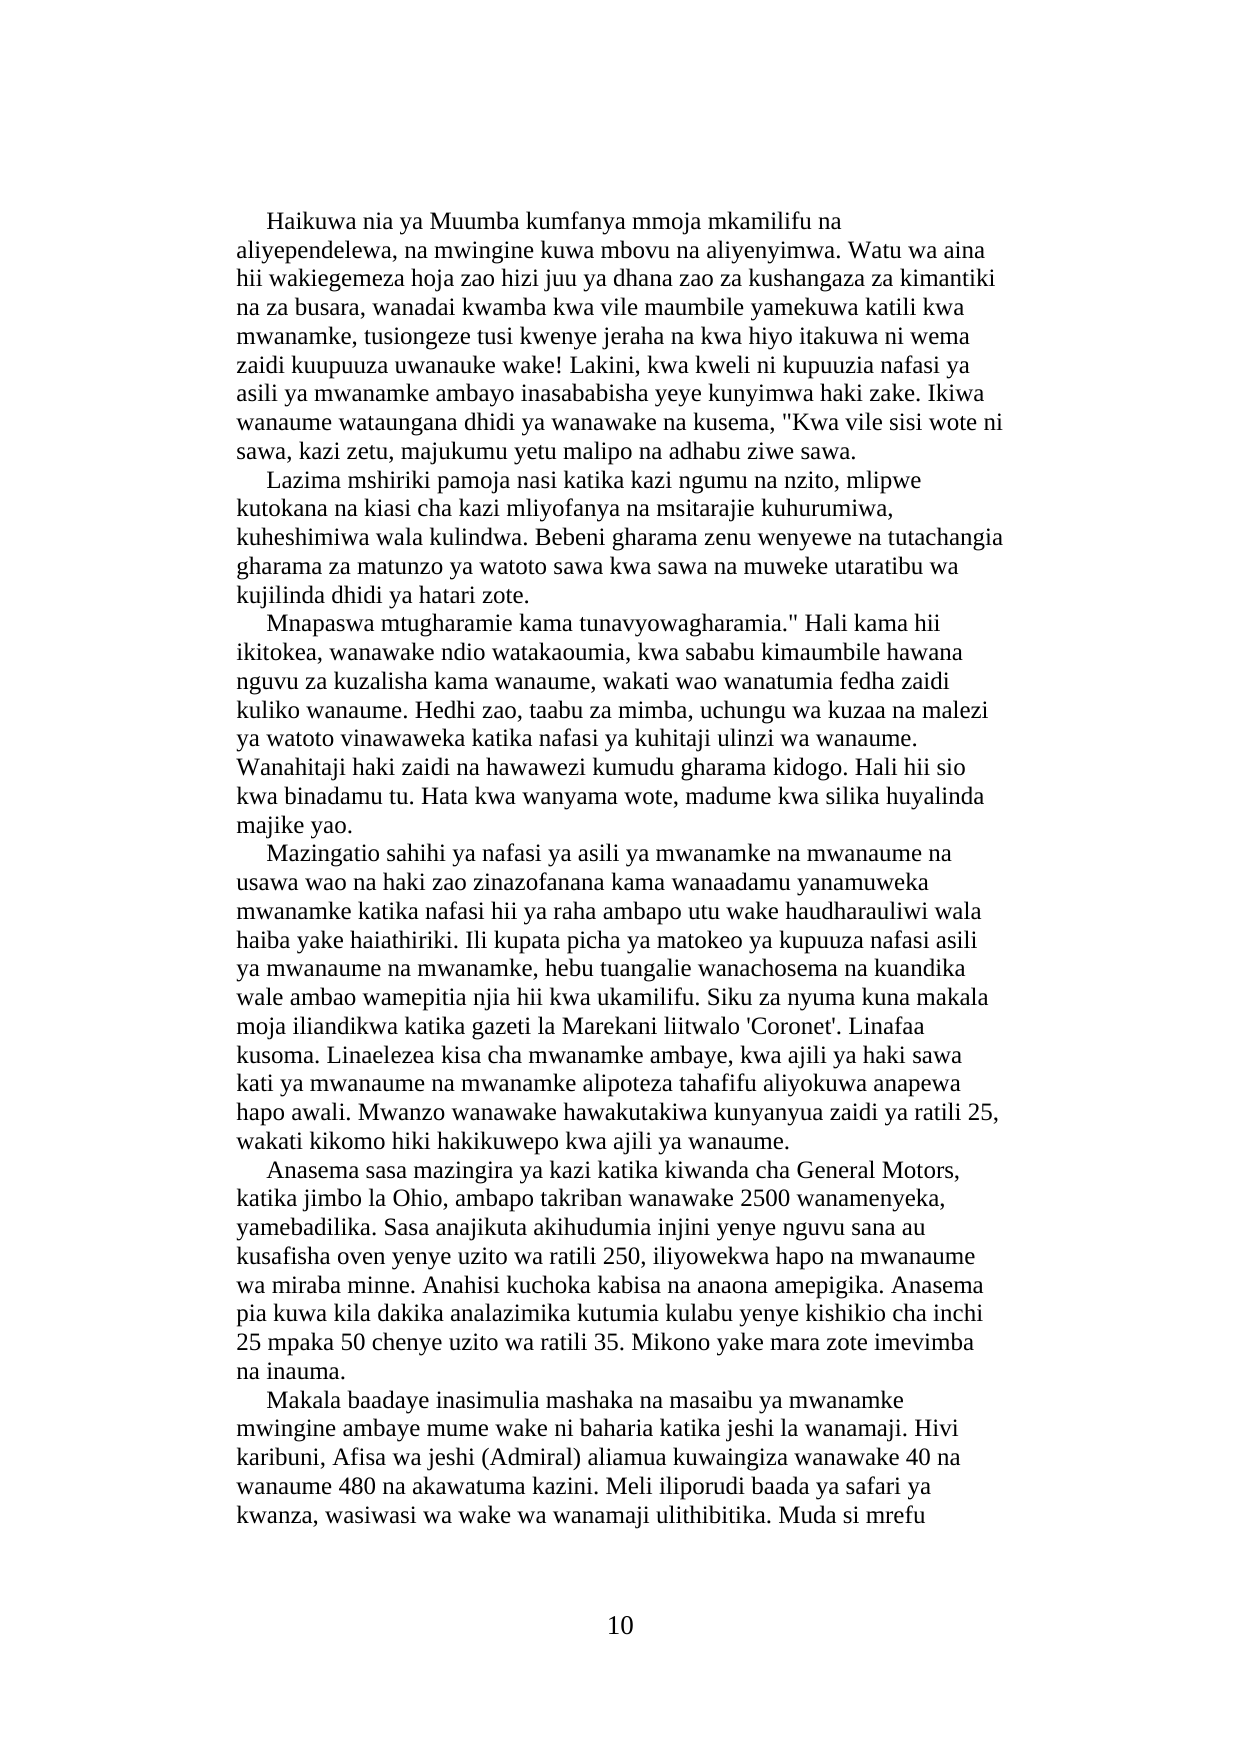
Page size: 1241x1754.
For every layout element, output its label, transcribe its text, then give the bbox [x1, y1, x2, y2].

text Haikuwa nia ya Muumba kumfanya mmoja mkamilifu na aliyependelewa, na mwingine kuwa mbovu na aliyenyimwa. Watu wa aina hii wakiegemeza hoja zao hizi juu ya dhana zao za kushangaza za kimantiki na za busara, wanadai kwamba kwa vile maumbile yamekuwa katili kwa mwanamke, tusiongeze tusi kwenye jeraha na kwa hiyo itakuwa ni wema zaidi kuupuuza uwanauke wake! Lakini, kwa kweli ni kupuuzia nafasi ya asili ya mwanamke ambayo inasababisha yeye kunyimwa haki zake. Ikiwa wanaume wataungana dhidi ya wanawake na kusema, "Kwa vile sisi wote ni sawa, kazi zetu, majukumu yetu malipo na adhabu ziwe sawa. [236, 206, 1004, 465]
text Mazingatio sahihi ya nafasi ya asili ya mwanamke na mwanaume na usawa wao na haki zao zinazofanana kama wanaadamu yanamuweka mwanamke katika nafasi hii ya raha ambapo utu wake haudharauliwi wala haiba yake haiathiriki. Ili kupata picha ya matokeo ya kupuuza nafasi asili ya mwanaume na mwanamke, hebu tuangalie wanachosema na kuandika wale ambao wamepitia njia hii kwa ukamilifu. Siku za nyuma kuna makala moja iliandikwa katika gazeti la Marekani liitwalo 'Coronet'. Linafaa kusoma. Linaelezea kisa cha mwanamke ambaye, kwa ajili ya haki sawa kati ya mwanaume na mwanamke alipoteza tahafifu aliyokuwa anapewa hapo awali. Mwanzo wanawake hawakutakiwa kunyanyua zaidi ya ratili 25, wakati kikomo hiki hakikuwepo kwa ajili ya wanaume. [236, 838, 1004, 1155]
text Anasema sasa mazingira ya kazi katika kiwanda cha General Motors, katika jimbo la Ohio, ambapo takriban wanawake 2500 wanamenyeka, yamebadilika. Sasa anajikuta akihudumia injini yenye nguvu sana au kusafisha oven yenye uzito wa ratili 250, iliyowekwa hapo na mwanaume wa miraba minne. Anahisi kuchoka kabisa na anaona amepigika. Anasema pia kuwa kila dakika analazimika kutumia kulabu yenye kishikio cha inchi 25 mpaka 50 chenye uzito wa ratili 35. Mikono yake mara zote imevimba na inauma. [236, 1155, 1004, 1385]
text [236, 1385, 1004, 1528]
text Lazima mshiriki pamoja nasi katika kazi ngumu na nzito, mlipwe kutokana na kiasi cha kazi mliyofanya na msitarajie kuhurumiwa, kuheshimiwa wala kulindwa. Bebeni gharama zenu wenyewe na tutachangia gharama za matunzo ya watoto sawa kwa sawa na muweke utaratibu wa kujilinda dhidi ya hatari zote. [236, 465, 1004, 608]
text Mnapaswa mtugharamie kama tunavyowagharamia." Hali kama hii ikitokea, wanawake ndio watakaoumia, kwa sababu kimaumbile hawana nguvu za kuzalisha kama wanaume, wakati wao wanatumia fedha zaidi kuliko wanaume. Hedhi zao, taabu za mimba, uchungu wa kuzaa na malezi ya watoto vinawaweka katika nafasi ya kuhitaji ulinzi wa wanaume. Wanahitaji haki zaidi na hawawezi kumudu gharama kidogo. Hali hii sio kwa binadamu tu. Hata kwa wanyama wote, madume kwa silika huyalinda majike yao. [236, 608, 1004, 838]
